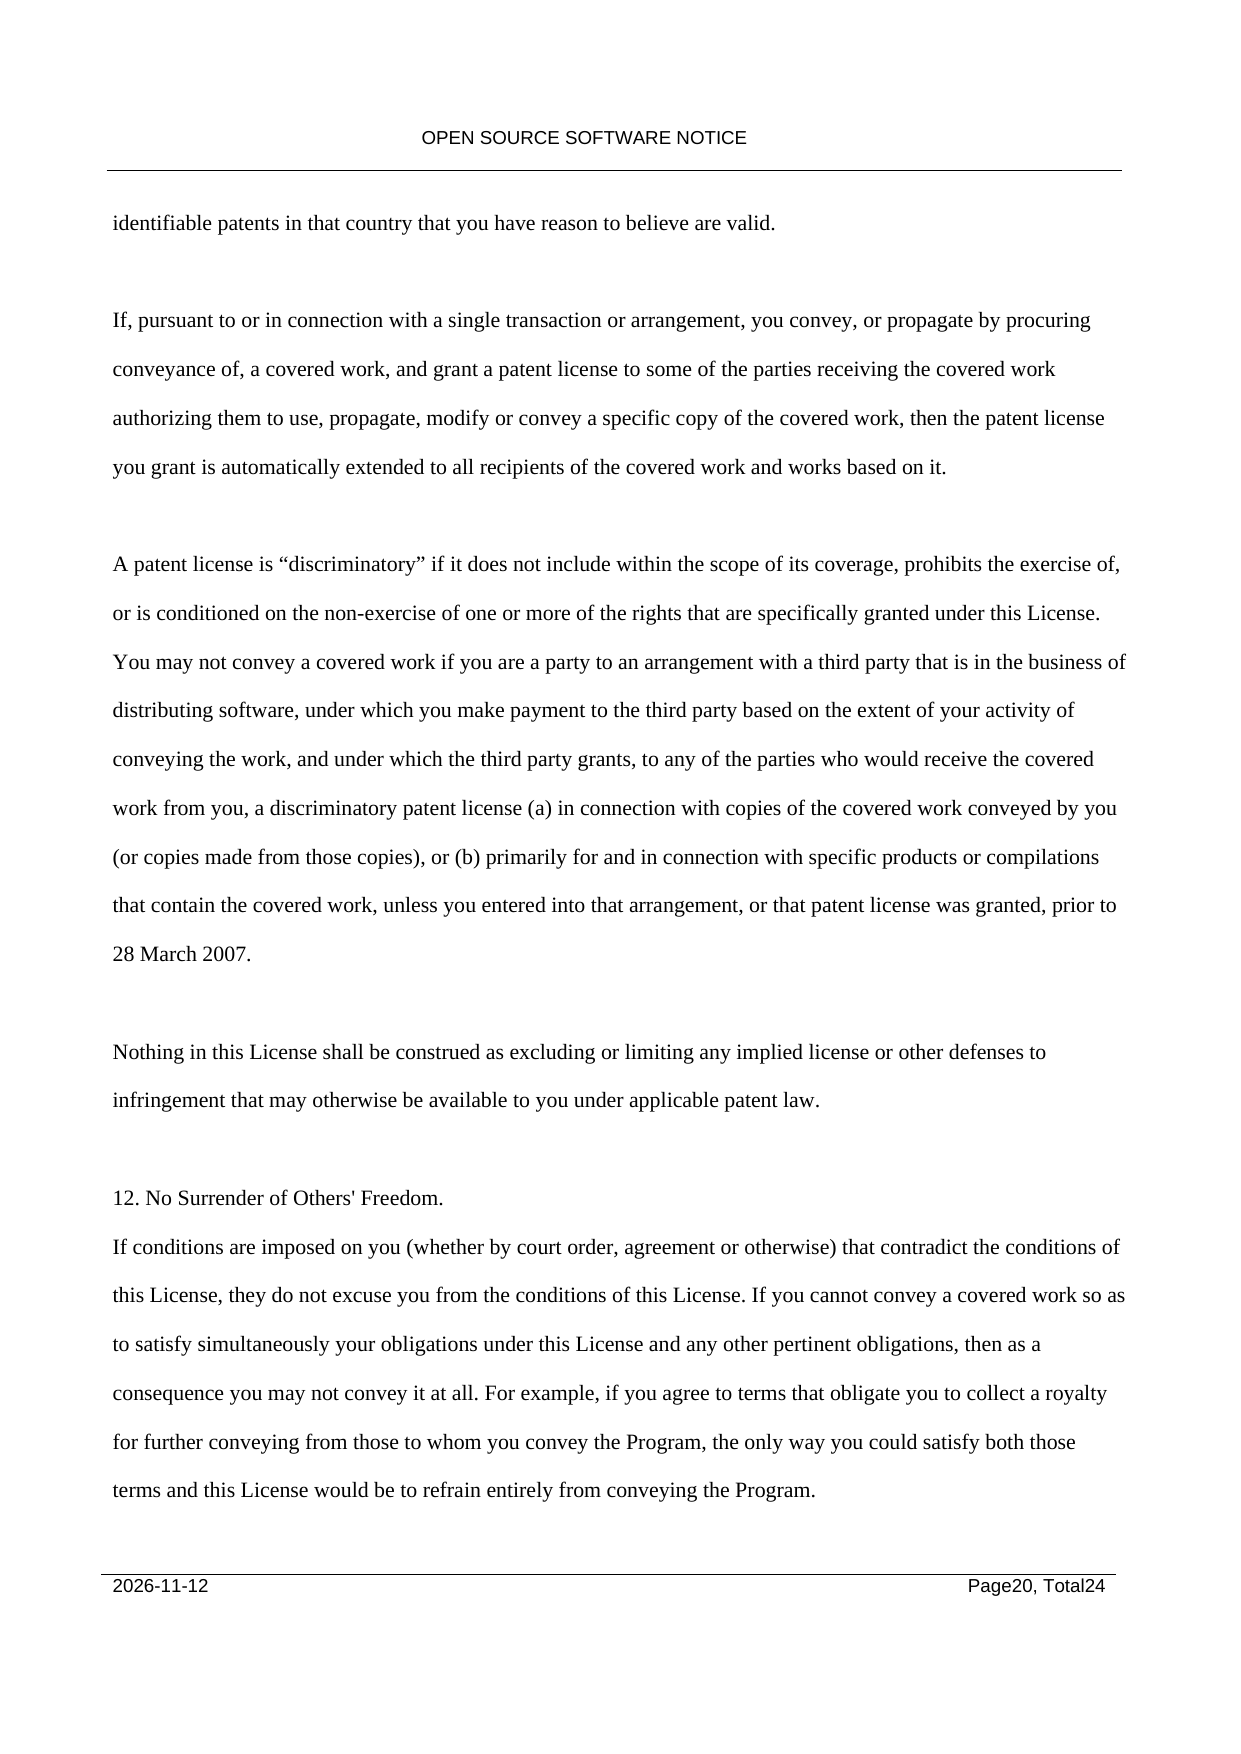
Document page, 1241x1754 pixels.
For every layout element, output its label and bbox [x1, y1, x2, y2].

text [112, 206, 1128, 1506]
